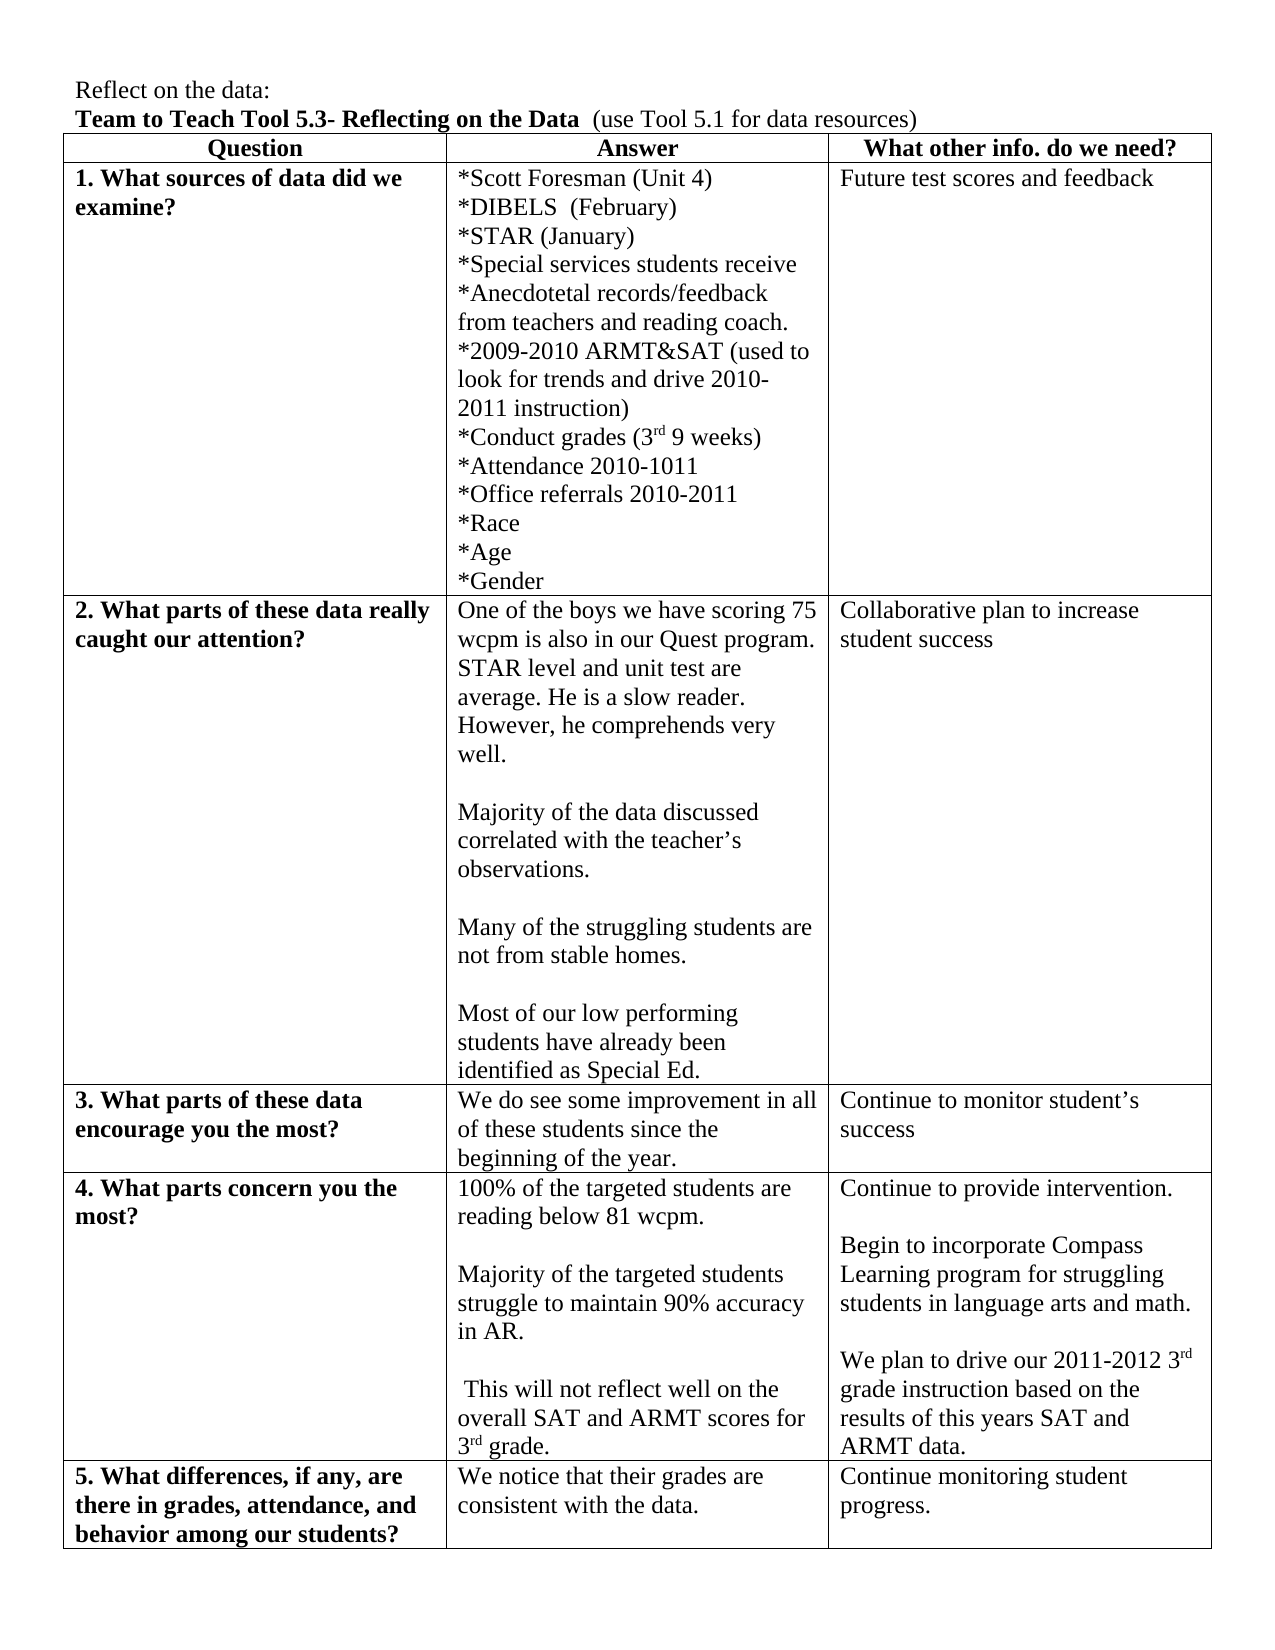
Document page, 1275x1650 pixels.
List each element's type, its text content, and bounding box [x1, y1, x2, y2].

table_cell 4. What parts concern you the most? [64, 1173, 446, 1460]
table_cell 3. What parts of these data encourage you the most? [64, 1085, 446, 1172]
table_cell 100% of the targeted students are reading below 81 wcpm. Majority of the targeted students struggle to maintain 90% accuracy in AR. This will not reflect well on the overall and ARMT scores for 3rd grade. [447, 1173, 828, 1460]
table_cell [447, 1461, 828, 1547]
table_cell One of the boys we have scoring 75 wcpm is also in our Quest program. level and unit test are average. He is a slow reader. However, he comprehends very well. Majority of the data discussed correlated with the teacher’s observations. Many of the struggling students are not from stable homes. Most of our low performing students have already been identified as Special Ed. [447, 596, 828, 1084]
table_cell 1. What sources of data did we examine? [64, 163, 446, 594]
table_cell Collaborative plan to increase student success [829, 596, 1211, 1084]
table_cell Continue to provide intervention. Begin to incorporate Compass Learning program for struggling students in language arts and math. We plan to drive our 2011-2012 3rd grade instruction based on the results of this years and ARMT data. [829, 1173, 1211, 1460]
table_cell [829, 1461, 1211, 1547]
text Team to Teach Tool 5.3- Reflecting on the Data (use Tool 5.1 for data resources) [75, 104, 1200, 132]
text Reflect on the data: [75, 75, 1200, 104]
table_cell 2. What parts of these data really caught our attention? [64, 596, 446, 1084]
table_cell *Scott Foresman (Unit 4) *DIBELS (February) * (January) *Special services students receive *Anecdotetal records/feedback from teachers and reading coach. *2009-2010 ARMT& (used to look for trends and drive 2010-2011 instruction) *Conduct grades (3rd 9 weeks) *Attendance 2010-1011 *Office referrals 2010-2011 *Race *Age *Gender [447, 163, 828, 594]
table_header Question [64, 134, 446, 162]
table_header Answer [447, 134, 828, 162]
table_cell Continue to monitor student’s success [829, 1085, 1211, 1172]
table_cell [64, 1461, 446, 1547]
table_header What other info. do we need? [829, 134, 1211, 162]
table_cell Future test scores and feedback [829, 163, 1211, 594]
table_cell We do see some improvement in all of these students since the beginning of the year. [447, 1085, 828, 1172]
